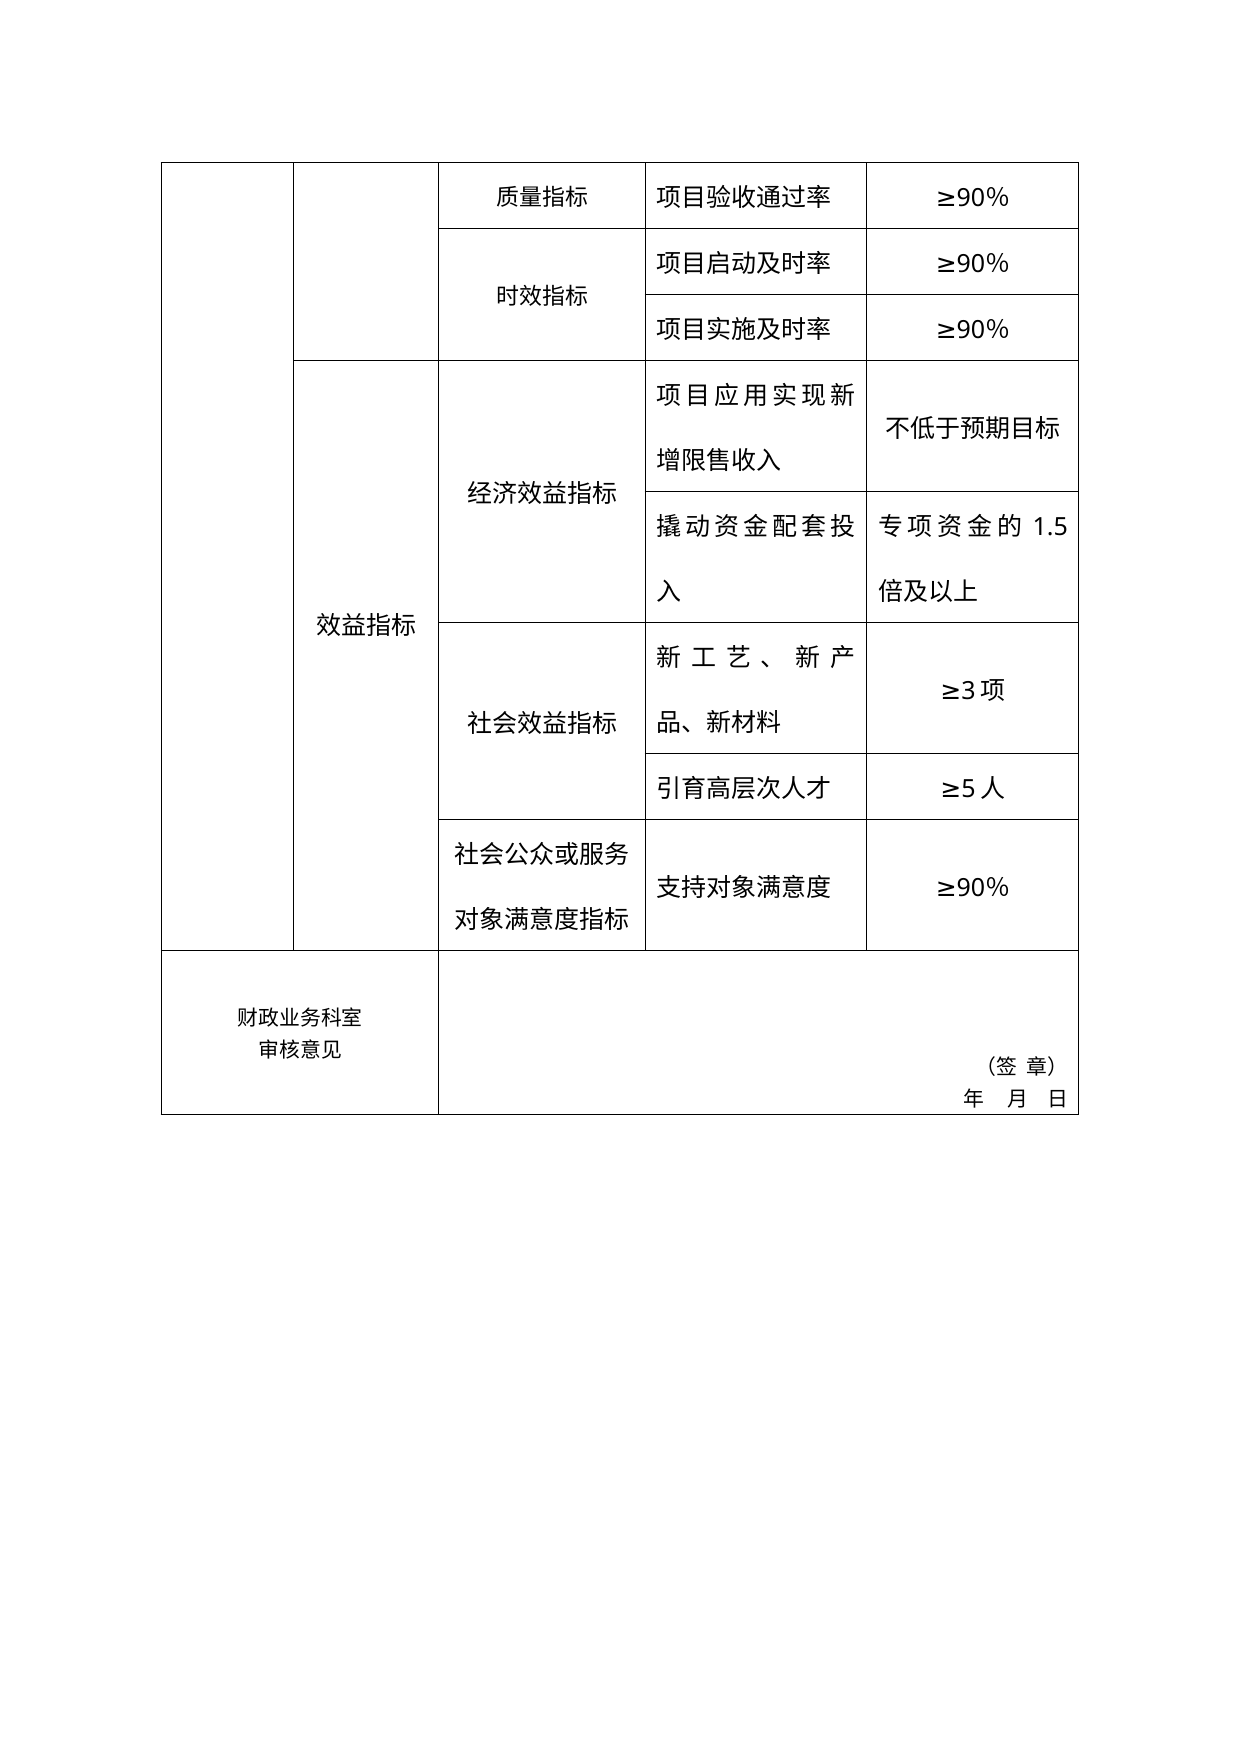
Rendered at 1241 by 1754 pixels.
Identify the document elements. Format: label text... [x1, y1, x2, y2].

table_cell 效益指标 [294, 361, 438, 950]
table_cell 社会效益指标 [439, 623, 645, 819]
table_cell 质量指标 [439, 163, 645, 228]
table_cell 不低于预期目标 [867, 361, 1078, 491]
table_cell 项目验收通过率 [646, 163, 866, 228]
table_cell （签 章） 年 月 日 [439, 951, 1078, 1114]
table_cell 新工艺、新产品、新材料 [646, 623, 866, 753]
table_cell ≥90％ [867, 820, 1078, 950]
table_cell ≥90％ [867, 295, 1078, 360]
table_cell 项目实施及时率 [646, 295, 866, 360]
table_cell 项目启动及时率 [646, 229, 866, 294]
table_cell 财政业务科室 审核意见 [162, 951, 438, 1114]
table_cell 项目应用实现新增限售收入 [646, 361, 866, 491]
table_cell 时效指标 [439, 229, 645, 360]
table_cell 专项资金的1.5倍及以上 [867, 492, 1078, 622]
table_cell 社会公众或服务对象满意度指标 [439, 820, 645, 950]
table_cell 支持对象满意度 [646, 820, 866, 950]
table_cell ≥90％ [867, 163, 1078, 228]
table_cell 撬动资金配套投入 [646, 492, 866, 622]
table_cell 经济效益指标 [439, 361, 645, 622]
table_cell ≥5人 [867, 754, 1078, 819]
table_cell 引育高层次人才 [646, 754, 866, 819]
table_cell ≥3项 [867, 623, 1078, 753]
table_cell ≥90％ [867, 229, 1078, 294]
